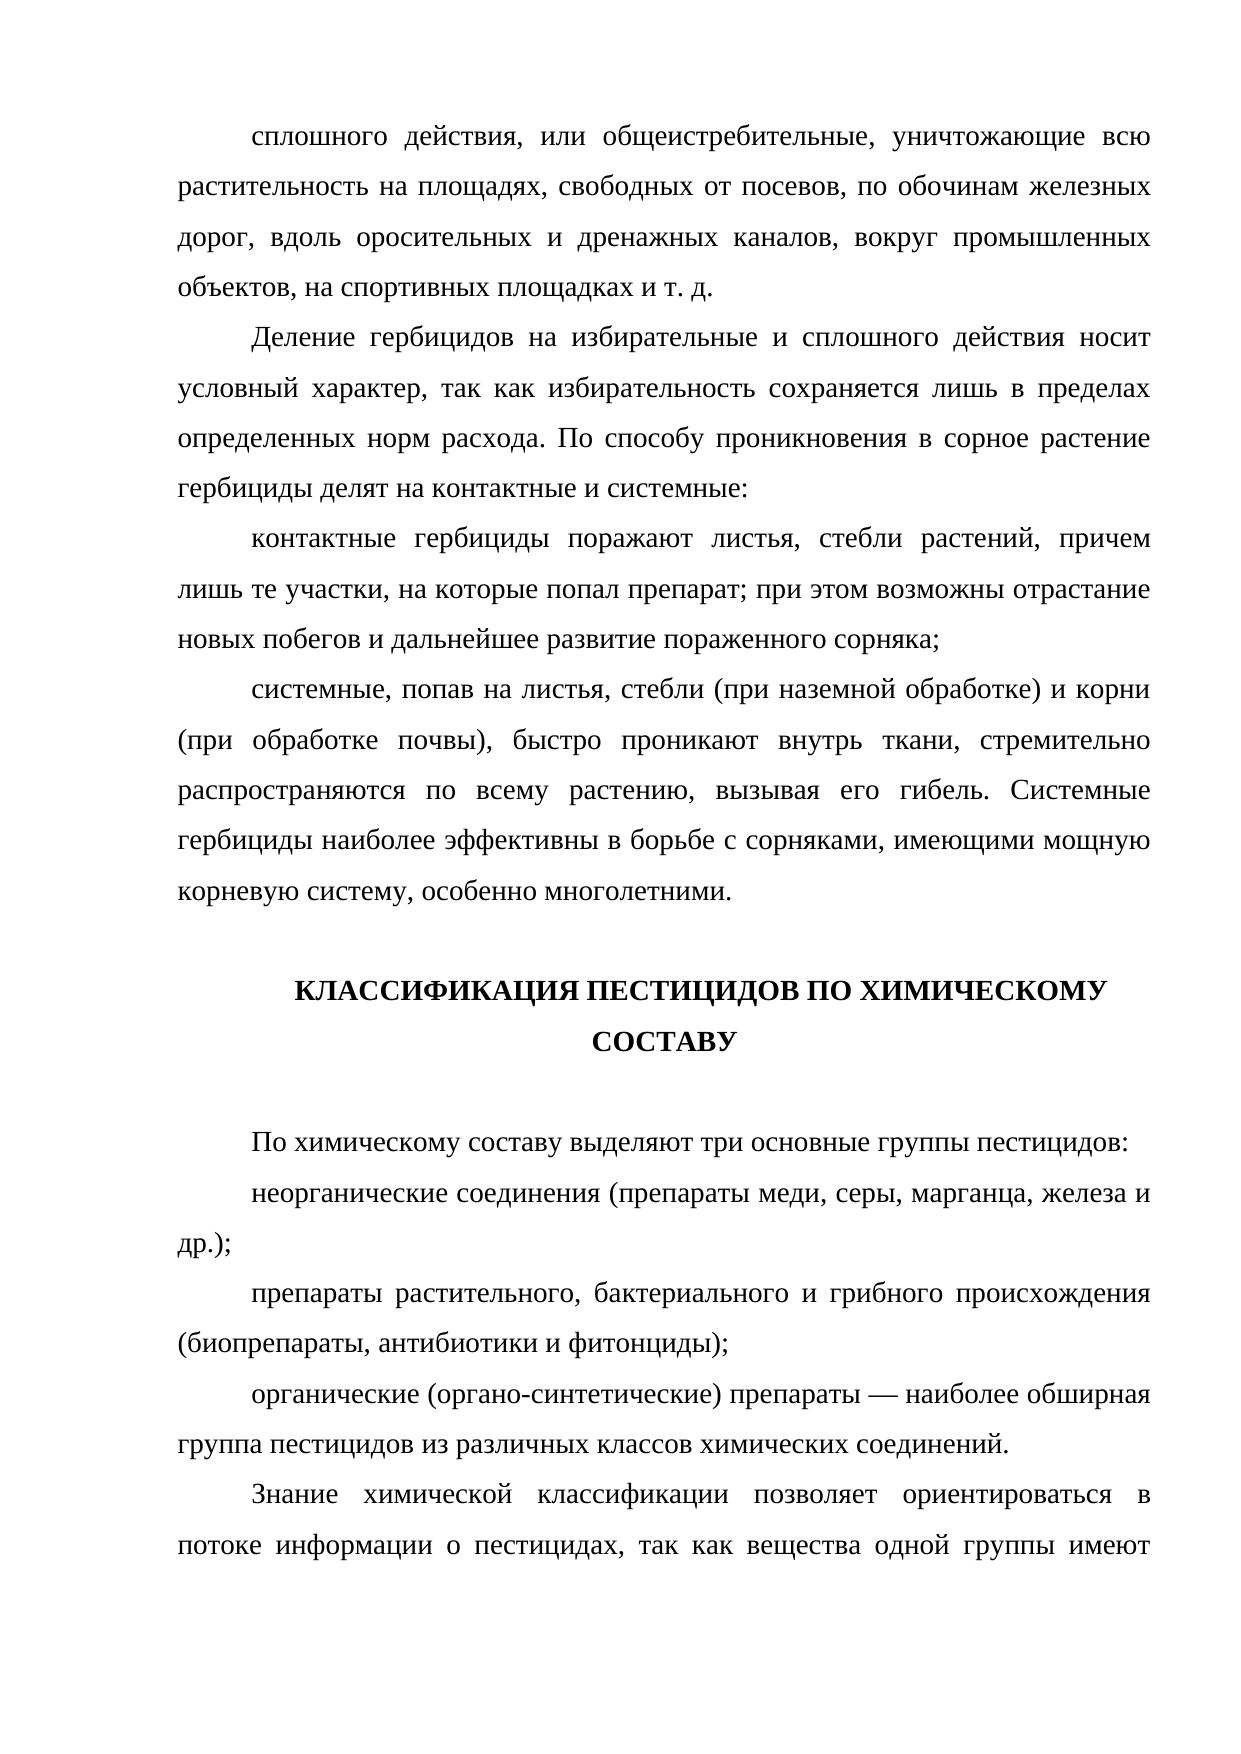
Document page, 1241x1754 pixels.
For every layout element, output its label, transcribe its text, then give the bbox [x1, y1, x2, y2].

text неорганические соединения (препараты меди, серы, марганца, железа и др.); [177, 1175, 1152, 1258]
text системные, попав на листья, стебли (при наземной обработке) и корни (при обработке почвы), быстро проникают внутрь ткани, стремительно распространяются по всему растению, вызывая его гибель. Системные гербициды наиболее эффективны в борьбе с сорняками, имеющими мощную корневую систему, особенно многолетними. [177, 672, 1152, 906]
text КЛАССИФИКАЦИЯ ПЕСТИЦИДОВ ПО ХИМИЧЕСКОМУ СОСТАВУ [177, 973, 1152, 1057]
text По химическому составу выделяют три основные группы пестицидов: [177, 1124, 1152, 1158]
text сплошного действия, или общеистребительные, уничтожающие всю растительность на площадях, свободных от посевов, по обочинам железных дорог, вдоль оросительных и дренажных каналов, вокруг промышленных объектов, на спортивных площадках и т. д. [177, 118, 1152, 303]
text препараты растительного, бактериального и грибного происхождения (биопрепараты, антибиотики и фитонциды); [177, 1275, 1152, 1359]
text контактные гербициды поражают листья, стебли растений, причем лишь те участки, на которые попал препарат; при этом возможны отрастание новых побегов и дальнейшее развитие пораженного сорняка; [177, 521, 1152, 655]
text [177, 1477, 1152, 1560]
text Деление гербицидов на избирательные и сплошного действия носит условный характер, так как избирательность сохраняется лишь в пределах определенных норм расхода. По способу проникновения в сорное растение гербициды делят на контактные и системные: [177, 319, 1152, 504]
text органические (органо-синтетические) препараты — наиболее обширная группа пестицидов из различных классов химических соединений. [177, 1376, 1152, 1460]
